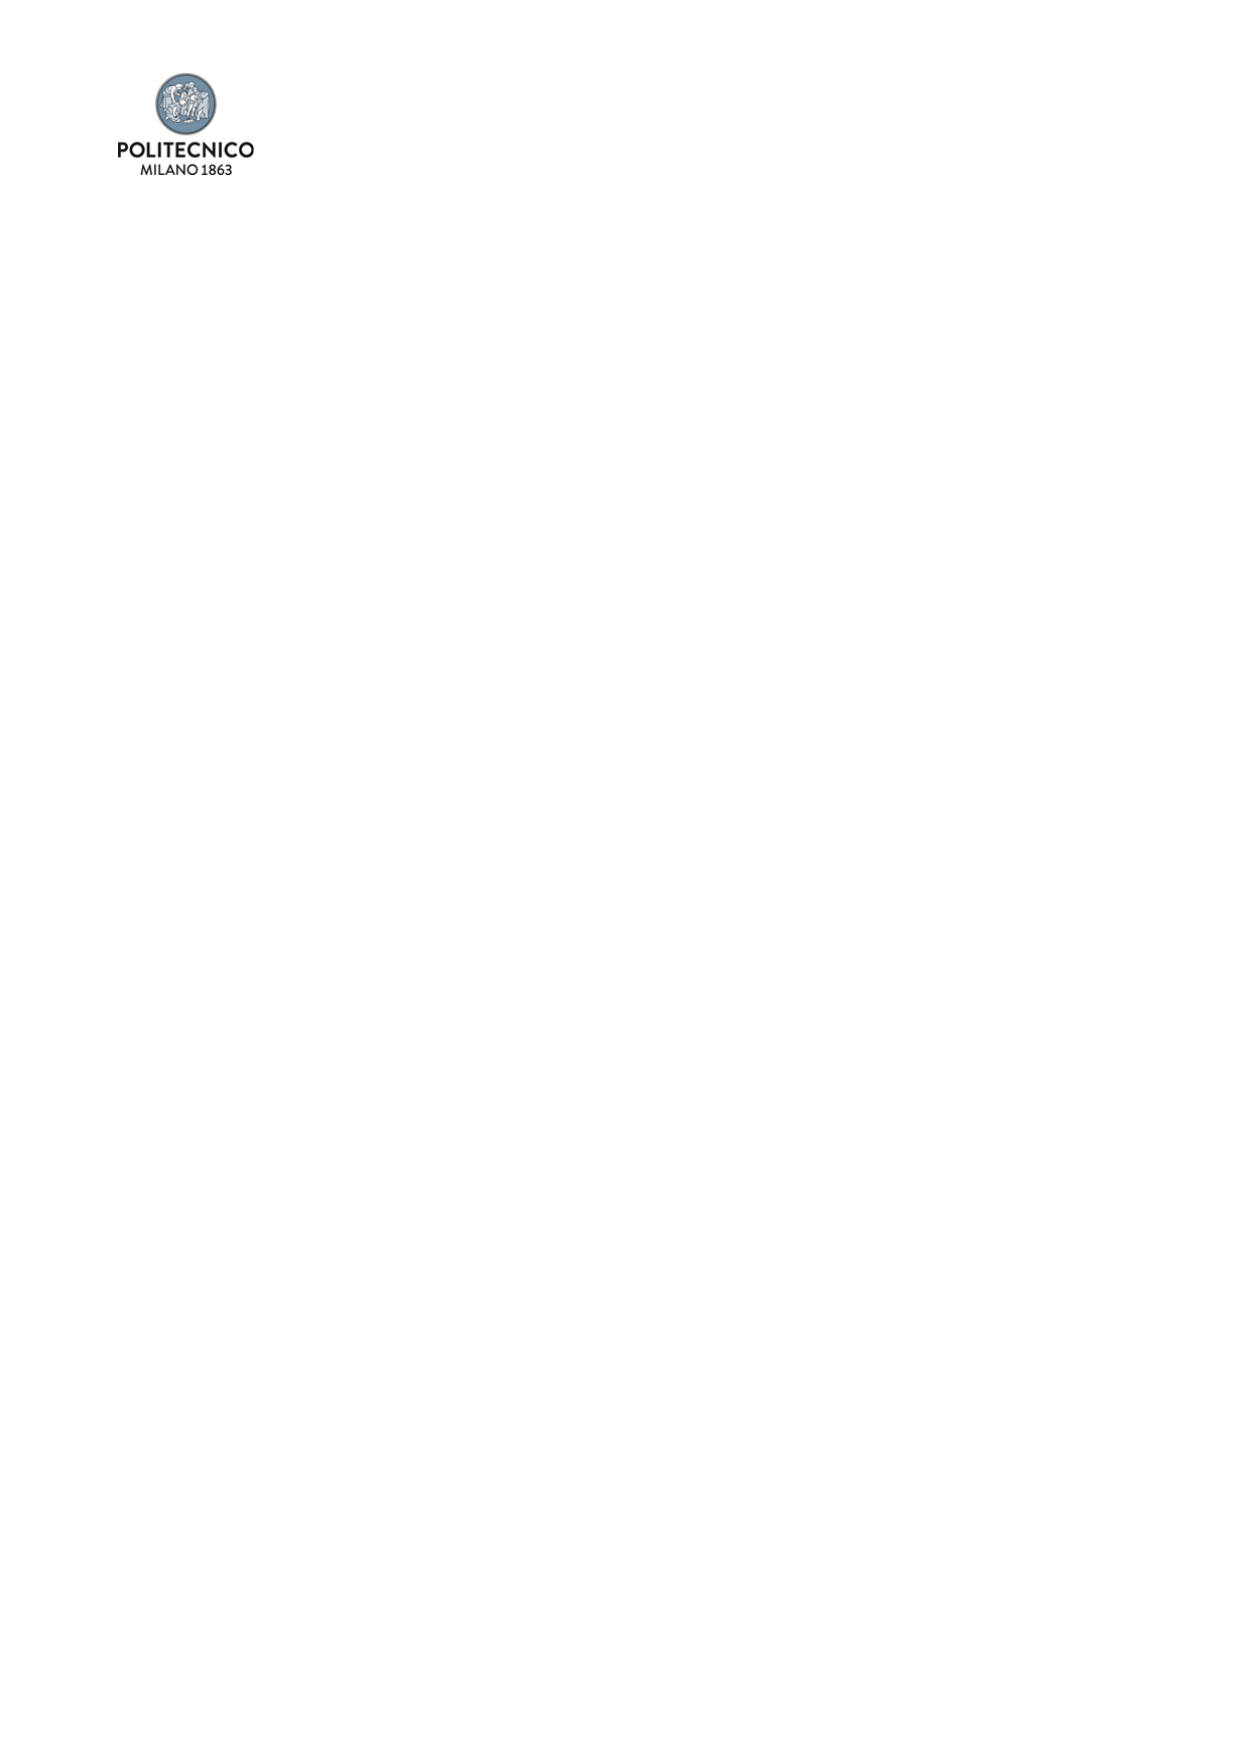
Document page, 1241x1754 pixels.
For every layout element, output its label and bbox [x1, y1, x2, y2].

picture [118, 73, 254, 175]
